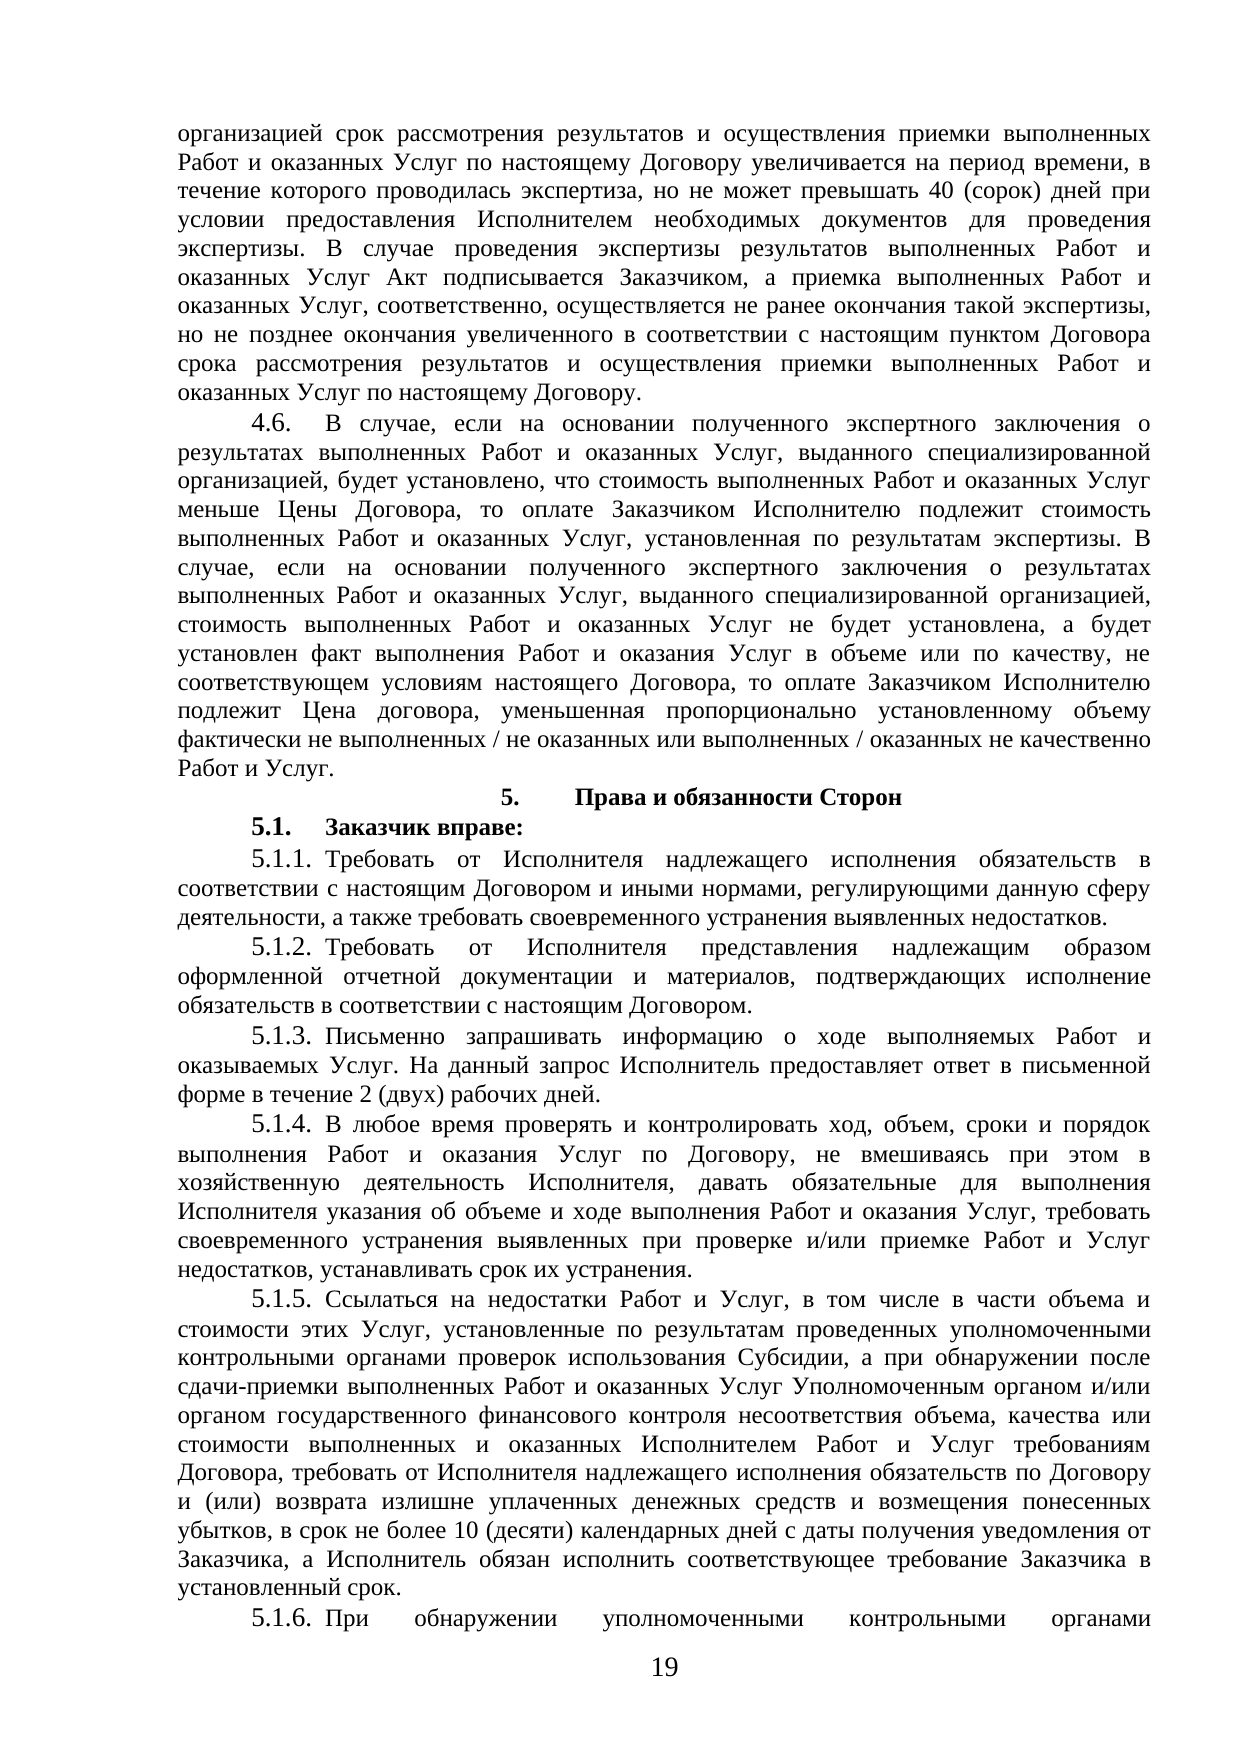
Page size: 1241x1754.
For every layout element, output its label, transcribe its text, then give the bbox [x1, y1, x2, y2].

list Письменно запрашивать информацию о ходе выполняемых Работ и оказываемых Услуг. На данный запрос Исполнитель предоставляет ответ в письменной форме в течение 2 (двух) рабочих дней. [177, 1019, 1152, 1108]
subtitle Права и обязанности Сторон [177, 782, 1152, 811]
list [177, 1601, 1152, 1632]
list Заказчик вправе: [177, 811, 1152, 842]
list В любое время проверять и контролировать ход, объем, сроки и порядок выполнения Работ и оказания Услуг по Договору, не вмешиваясь при этом в хозяйственную деятельность Исполнителя, давать обязательные для выполнения Исполнителя указания об объеме и ходе выполнения Работ и оказания Услуг, требовать своевременного устранения выявленных при проверке и/или приемке Работ и Услуг недостатков, устанавливать срок их устранения. [177, 1108, 1152, 1282]
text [177, 118, 1152, 406]
list Требовать от Исполнителя представления надлежащим образом оформленной отчетной документации и материалов, подтверждающих исполнение обязательств в соответствии с настоящим Договором. [177, 930, 1152, 1019]
list Ссылаться на недостатки Работ и Услуг, в том числе в части объема и стоимости этих Услуг, установленные по результатам проведенных уполномоченными контрольными органами проверок использования Субсидии, а при обнаружении после сдачи-приемки выполненных Работ и оказанных Услуг Уполномоченным органом и/или органом государственного финансового контроля несоответствия объема, качества или стоимости выполненных и оказанных Исполнителем Работ и Услуг требованиям Договора, требовать от Исполнителя надлежащего исполнения обязательств по Договору и (или) возврата излишне уплаченных денежных средств и возмещения понесенных убытков, в срок не более 10 (десяти) календарных дней с даты получения уведомления от Заказчика, а Исполнитель обязан исполнить соответствующее требование Заказчика в установленный срок. [177, 1282, 1152, 1601]
list Требовать от Исполнителя надлежащего исполнения обязательств в соответствии с настоящим Договором и иными нормами, регулирующими данную сферу деятельности, а также требовать своевременного устранения выявленных недостатков. [177, 842, 1152, 930]
list В случае, если на основании полученного экспертного заключения о результатах выполненных Работ и оказанных Услуг, выданного специализированной организацией, будет установлено, что стоимость выполненных Работ и оказанных Услуг меньше Цены Договора, то оплате Заказчиком Исполнителю подлежит стоимость выполненных Работ и оказанных Услуг, установленная по результатам экспертизы. В случае, если на основании полученного экспертного заключения о результатах выполненных Работ и оказанных Услуг, выданного специализированной организацией, стоимость выполненных Работ и оказанных Услуг не будет установлена, а будет установлен факт выполнения Работ и оказания Услуг в объеме или по качеству, не соответствующем условиям настоящего Договора, то оплате Заказчиком Исполнителю подлежит Цена договора, уменьшенная пропорционально установленному объему фактически не выполненных / не оказанных или выполненных / оказанных не качественно Работ и Услуг. [177, 406, 1152, 782]
